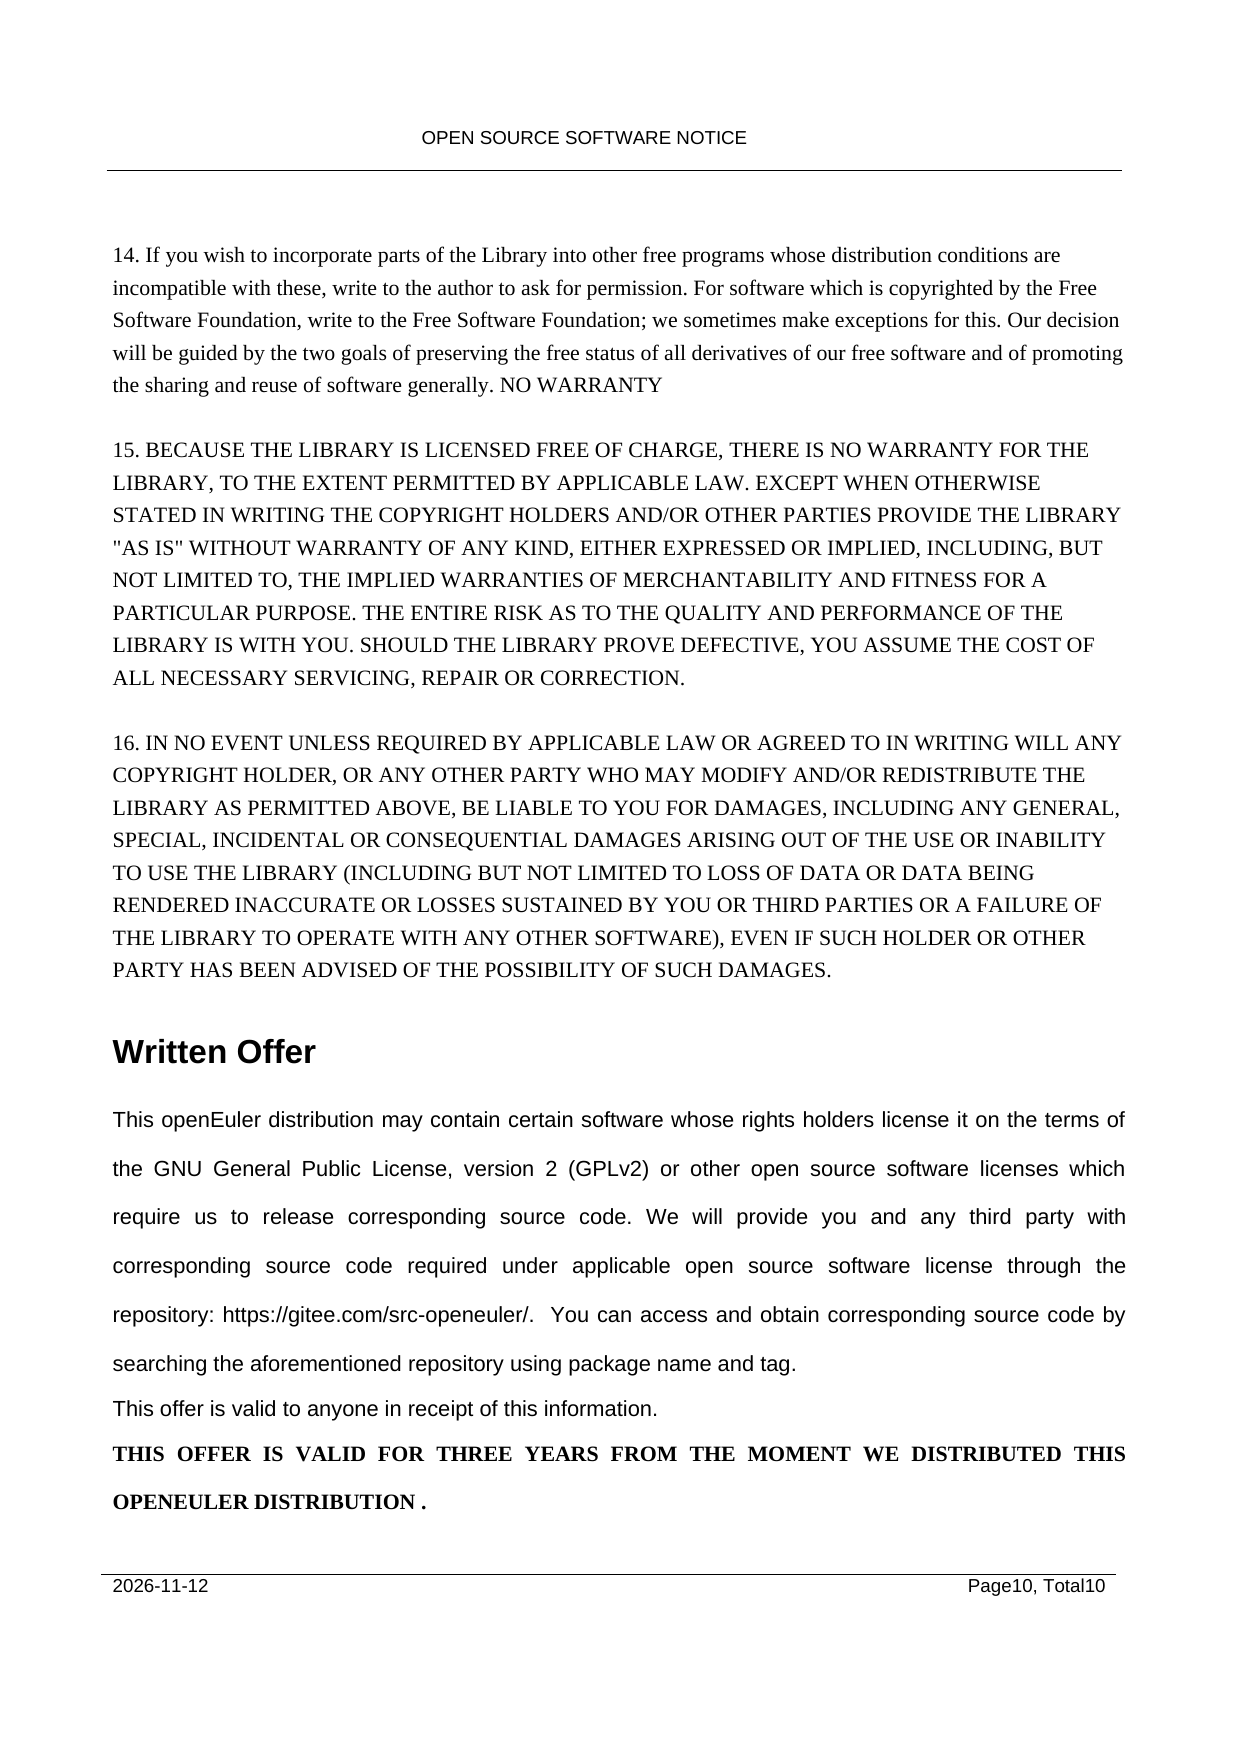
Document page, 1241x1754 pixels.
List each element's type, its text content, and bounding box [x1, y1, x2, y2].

text Written Offer [112, 1019, 1128, 1084]
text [112, 206, 1128, 1019]
text THIS OFFER IS VALID FOR THREE YEARS FROM THE MOMENT WE DISTRIBUTED THIS OPENEULER DISTRIBUTION . [112, 1437, 1128, 1518]
text This offer is valid to anyone in receipt of this information. [112, 1392, 1128, 1424]
text This openEuler distribution may contain certain software whose rights holders license it on the terms of the GNU General Public License, version 2 (GPLv2) or other open source software licenses which require us to release corresponding source code. We will provide you and any third party with corresponding source code required under applicable open source software license through the repository: https://gitee.com/src-openeuler/. You can access and obtain corresponding source code by searching the aforementioned repository using package name and tag. [112, 1103, 1128, 1379]
